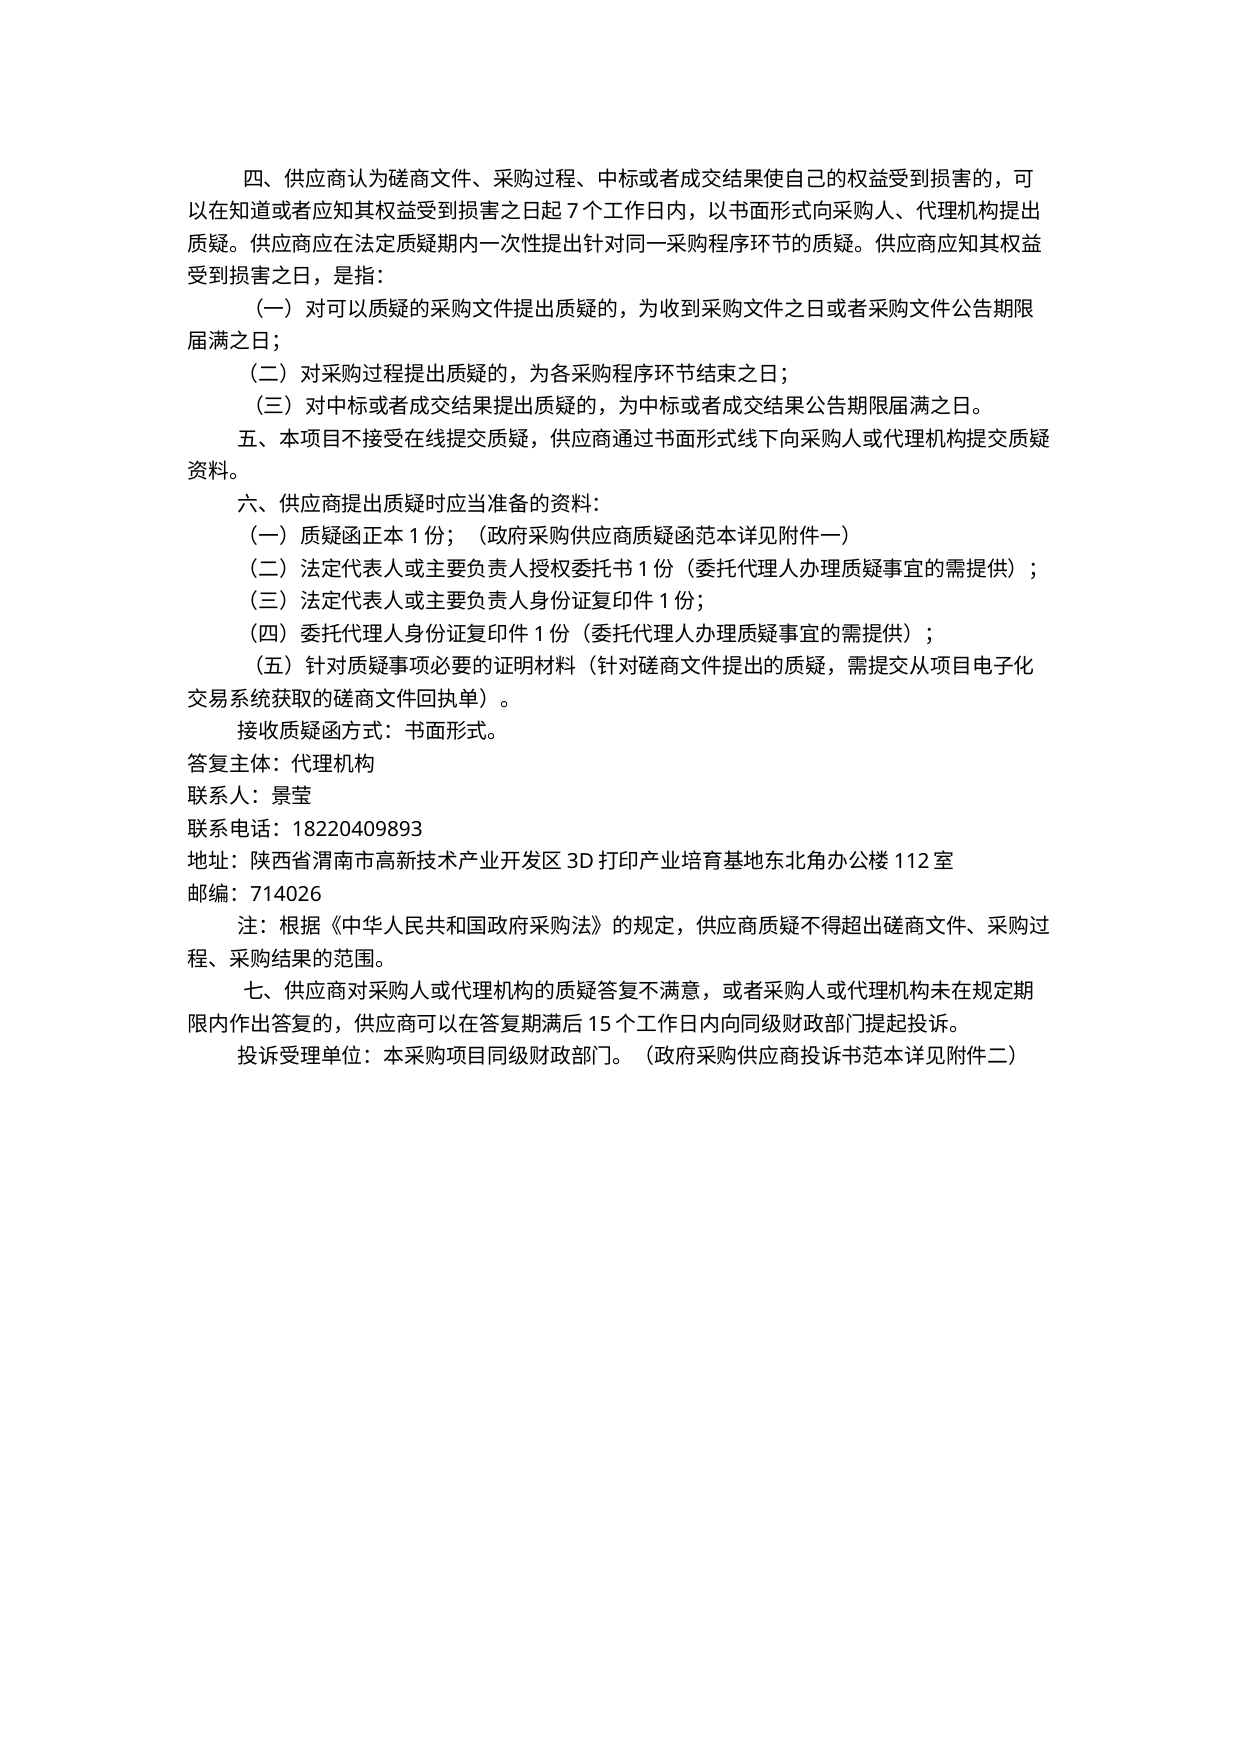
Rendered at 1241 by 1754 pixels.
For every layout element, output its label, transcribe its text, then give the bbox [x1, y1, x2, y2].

text 邮编：714026 [187, 877, 1053, 909]
text 四、供应商认为磋商文件、采购过程、中标或者成交结果使自己的权益受到损害的，可以在知道或者应知其权益受到损害之日起7个工作日内，以书面形式向采购人、代理机构提出质疑。供应商应在法定质疑期内一次性提出针对同一采购程序环节的质疑。供应商应知其权益受到损害之日，是指： [187, 162, 1053, 292]
text （二）法定代表人或主要负责人授权委托书1份（委托代理人办理质疑事宜的需提供）； [187, 552, 1053, 584]
text 七、供应商对采购人或代理机构的质疑答复不满意，或者采购人或代理机构未在规定期限内作出答复的，供应商可以在答复期满后15个工作日内向同级财政部门提起投诉。 [187, 974, 1053, 1039]
text （一）质疑函正本1份；（政府采购供应商质疑函范本详见附件一） [187, 519, 1053, 552]
text （五）针对质疑事项必要的证明材料（针对磋商文件提出的质疑，需提交从项目电子化交易系统获取的磋商文件回执单）。 [187, 649, 1053, 714]
text 联系人：景莹 [187, 779, 1053, 812]
text 投诉受理单位：本采购项目同级财政部门。（政府采购供应商投诉书范本详见附件二） [187, 1039, 1053, 1072]
text 六、供应商提出质疑时应当准备的资料： [187, 487, 1053, 519]
text （三）对中标或者成交结果提出质疑的，为中标或者成交结果公告期限届满之日。 [187, 389, 1053, 422]
text 联系电话：18220409893 [187, 812, 1053, 844]
text 注：根据《中华人民共和国政府采购法》的规定，供应商质疑不得超出磋商文件、采购过程、采购结果的范围。 [187, 909, 1053, 974]
text 五、本项目不接受在线提交质疑，供应商通过书面形式线下向采购人或代理机构提交质疑资料。 [187, 422, 1053, 487]
text （二）对采购过程提出质疑的，为各采购程序环节结束之日； [187, 357, 1053, 389]
text 地址：陕西省渭南市高新技术产业开发区3D打印产业培育基地东北角办公楼112室 [187, 844, 1053, 877]
text 接收质疑函方式：书面形式。 [187, 714, 1053, 747]
text （一）对可以质疑的采购文件提出质疑的，为收到采购文件之日或者采购文件公告期限届满之日； [187, 292, 1053, 357]
text 答复主体：代理机构 [187, 747, 1053, 779]
text （四）委托代理人身份证复印件1份（委托代理人办理质疑事宜的需提供）； [187, 617, 1053, 649]
text （三）法定代表人或主要负责人身份证复印件1份； [187, 584, 1053, 617]
